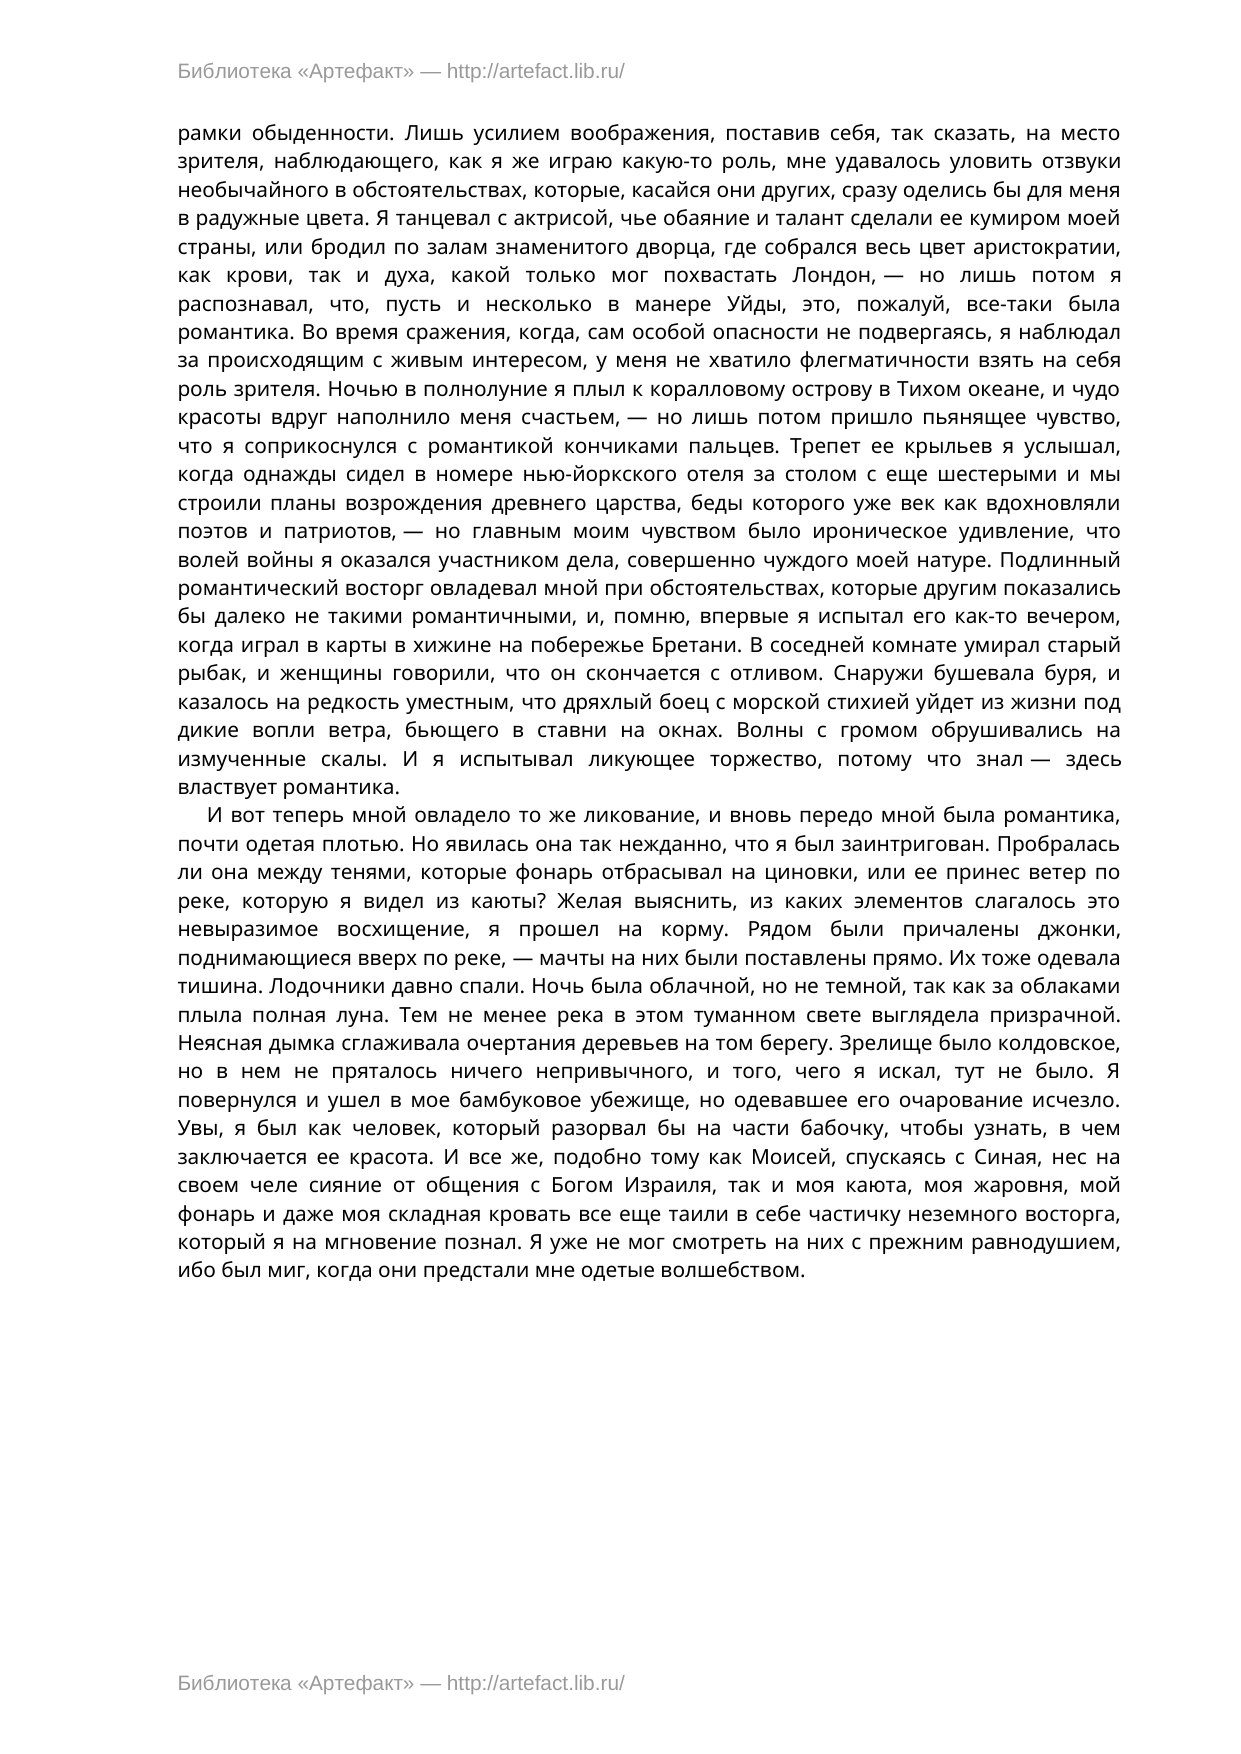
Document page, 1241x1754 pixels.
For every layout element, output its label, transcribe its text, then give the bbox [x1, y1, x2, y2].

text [177, 118, 1122, 801]
text И вот теперь мной овладело то же ликование, и вновь передо мной была романтика, почти одетая плотью. Но явилась она так нежданно, что я был заинтригован. Пробралась ли она между тенями, которые фонарь отбрасывал на циновки, или ее принес ветер по реке, которую я видел из каюты? Желая выяснить, из каких элементов слагалось это невыразимое восхищение, я прошел на корму. Рядом были причалены джонки, поднимающиеся вверх по реке, — мачты на них были поставлены прямо. Их тоже одевала тишина. Лодочники давно спали. Ночь была облачной, но не темной, так как за облаками плыла полная луна. Тем не менее река в этом туманном свете выглядела призрачной. Неясная дымка сглаживала очертания деревьев на том берегу. Зрелище было колдовское, но в нем не пряталось ничего непривычного, и того, чего я искал, тут не было. Я повернулся и ушел в мое бамбуковое убежище, но одевавшее его очарование исчезло. Увы, я был как человек, который разорвал бы на части бабочку, чтобы узнать, в чем заключается ее красота. И все же, подобно тому как Моисей, спускаясь с Синая, нес на своем челе сияние от общения с Богом Израиля, так и моя каюта, моя жаровня, мой фонарь и даже моя складная кровать все еще таили в себе частичку неземного восторга, который я на мгновение познал. Я уже не мог смотреть на них с прежним равнодушием, ибо был миг, когда они предстали мне одетые волшебством. [177, 801, 1122, 1284]
